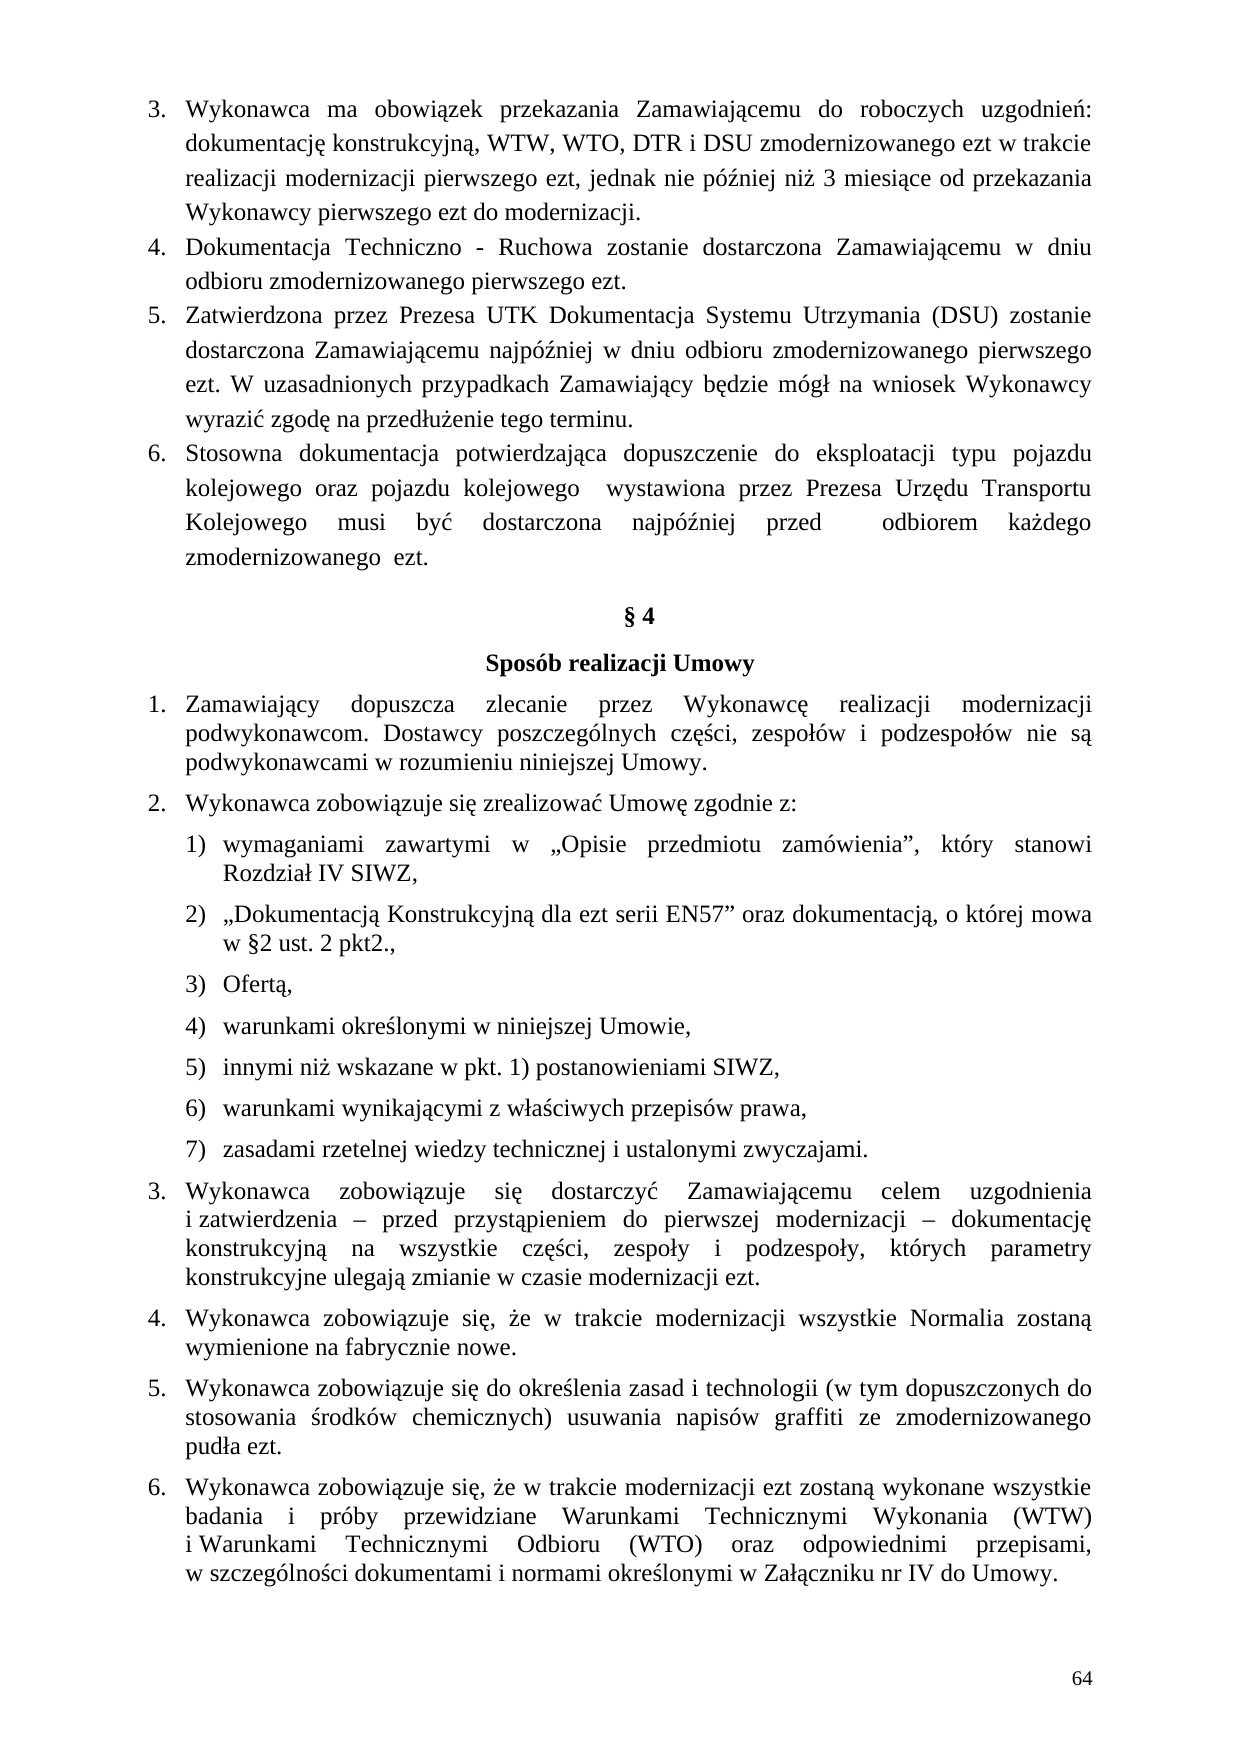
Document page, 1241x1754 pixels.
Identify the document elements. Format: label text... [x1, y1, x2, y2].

list „Dokumentacją Konstrukcyjną dla ezt serii EN57” oraz dokumentacją, o której mowa w §2 ust. 2 pkt2., [185, 899, 1092, 957]
list Stosowna dokumentacja potwierdzająca dopuszczenie do eksploatacji typu pojazdu kolejowego oraz pojazdu kolejowego wystawiona przez Prezesa Urzędu Transportu Kolejowego musi być dostarczona najpóźniej przed odbiorem każdego zmodernizowanego ezt. [148, 438, 1092, 571]
list zasadami rzetelnej wiedzy technicznej i ustalonymi zwyczajami. [185, 1134, 1092, 1163]
list Zamawiający dopuszcza zlecanie przez Wykonawcę realizacji modernizacji podwykonawcom. Dostawcy poszczególnych części, zespołów i podzespołów nie są podwykonawcami w rozumieniu niniejszej Umowy. [148, 689, 1092, 776]
list Wykonawca zobowiązuje się, że w trakcie modernizacji ezt zostaną wykonane wszystkie badania i próby przewidziane Warunkami Technicznymi Wykonania (WTW) i Warunkami Technicznymi Odbioru (WTO) oraz odpowiednimi przepisami, w szczególności dokumentami i normami określonymi w Załączniku nr IV do Umowy. [148, 1472, 1092, 1587]
list Dokumentacja Techniczno - Ruchowa zostanie dostarczona Zamawiającemu w dniu odbioru zmodernizowanego pierwszego ezt. [148, 232, 1092, 295]
list Wykonawca ma obowiązek przekazania Zamawiającemu do roboczych uzgodnień: dokumentację konstrukcyjną, WTW, WTO, DTR i DSU zmodernizowanego ezt w trakcie realizacji modernizacji pierwszego ezt, jednak nie później niż 3 miesiące od przekazania Wykonawcy pierwszego ezt do modernizacji. [148, 94, 1092, 226]
list warunkami określonymi w niniejszej Umowie, [185, 1011, 1092, 1039]
list wymaganiami zawartymi w „Opisie przedmiotu zamówienia”, który stanowi Rozdział IV SIWZ, [185, 829, 1092, 887]
list Wykonawca zobowiązuje się zrealizować Umowę zgodnie z: [148, 788, 1092, 817]
list innymi niż wskazane w pkt. 1) postanowieniami SIWZ, [185, 1052, 1092, 1081]
list Zatwierdzona przez Prezesa UTK Dokumentacja Systemu Utrzymania (DSU) zostanie dostarczona Zamawiającemu najpóźniej w dniu odbioru zmodernizowanego pierwszego ezt. W uzasadnionych przypadkach Zamawiający będzie mógł na wniosek Wykonawcy wyrazić zgodę na przedłużenie tego terminu. [148, 301, 1092, 433]
list warunkami wynikającymi z właściwych przepisów prawa, [185, 1093, 1092, 1122]
list Wykonawca zobowiązuje się dostarczyć Zamawiającemu celem uzgodnienia i zatwierdzenia – przed przystąpieniem do pierwszej modernizacji – dokumentację konstrukcyjną na wszystkie części, zespoły i podzespoły, których parametry konstrukcyjne ulegają zmianie w czasie modernizacji ezt. [148, 1176, 1092, 1291]
list Wykonawca zobowiązuje się do określenia zasad i technologii (w tym dopuszczonych do stosowania środków chemicznych) usuwania napisów graffiti ze zmodernizowanego pudła ezt. [148, 1373, 1092, 1459]
list Ofertą, [185, 969, 1092, 998]
text § 4 [185, 601, 1092, 630]
subtitle Sposób realizacji Umowy [148, 648, 1092, 677]
list Wykonawca zobowiązuje się, że w trakcie modernizacji wszystkie Normalia zostaną wymienione na fabrycznie nowe. [148, 1303, 1092, 1361]
